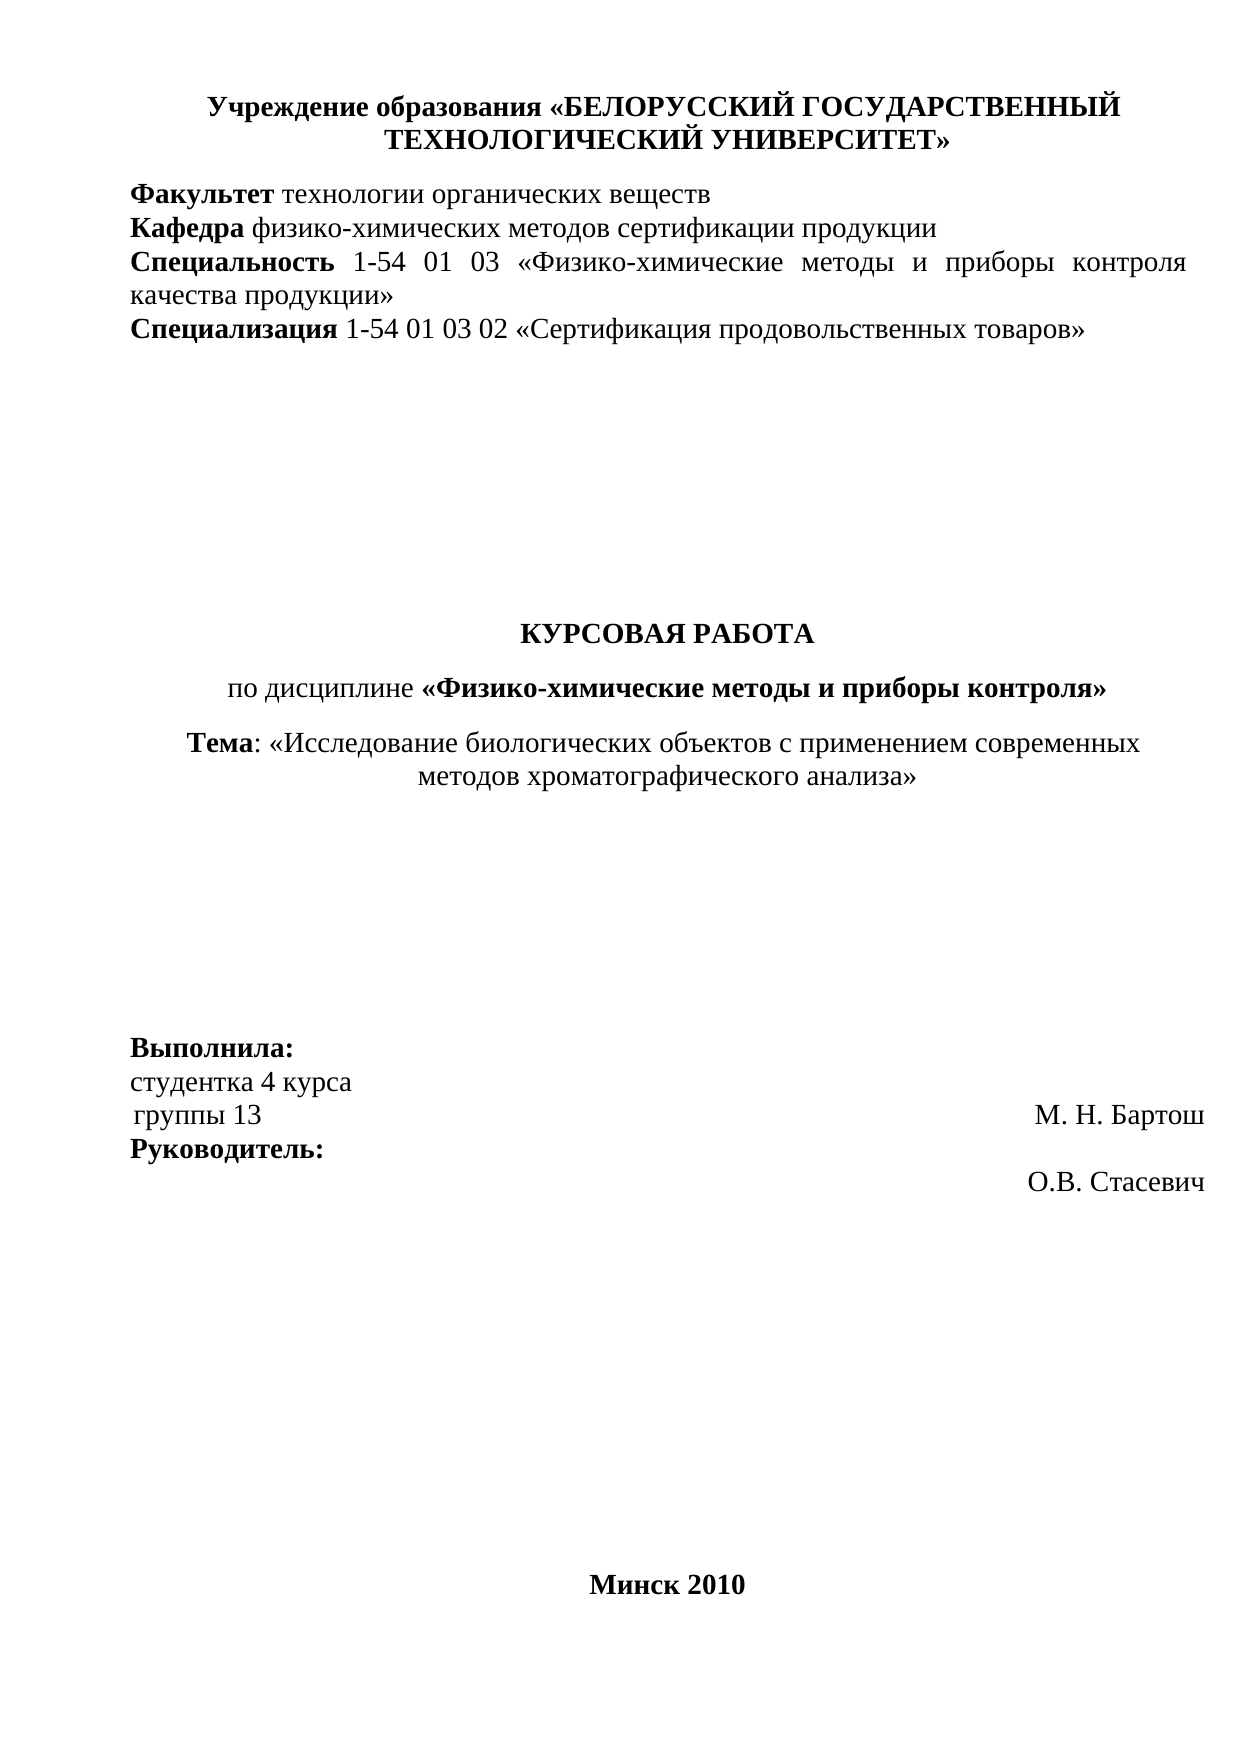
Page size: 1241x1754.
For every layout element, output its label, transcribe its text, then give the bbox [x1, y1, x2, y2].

text Специализация 1-54 01 03 02 «Сертификация продовольственных товаров» [130, 311, 1205, 344]
text Выполнила: [130, 1030, 1205, 1064]
text Кафедра физико-химических методов сертификации продукции [130, 210, 1205, 244]
text Руководитель: [130, 1131, 1205, 1164]
text группы 13 М. Н. Бартош [130, 1097, 1205, 1131]
text Минск 2010 [130, 1567, 1205, 1601]
text по дисциплине «Физико-химические методы и приборы контроля» [130, 671, 1205, 704]
text КУРСОВАЯ РАБОТА [130, 616, 1205, 650]
text О.В. Стасевич [130, 1164, 1205, 1198]
text Факультет технологии органических веществ [130, 177, 1205, 210]
text Тема: «Исследование биологических объектов с применением современных методов хроматографического анализа» [130, 725, 1205, 792]
text Специальность 1-54 01 03 «Физико-химические методы и приборы контроля качества продукции» [130, 244, 1205, 311]
text Учреждение образования «БЕЛОРУССКИЙ ГОСУДАРСТВЕННЫЙ ТЕХНОЛОГИЧЕСКИЙ УНИВЕРСИТЕТ» [130, 89, 1205, 156]
text студентка 4 курса [130, 1064, 1205, 1097]
